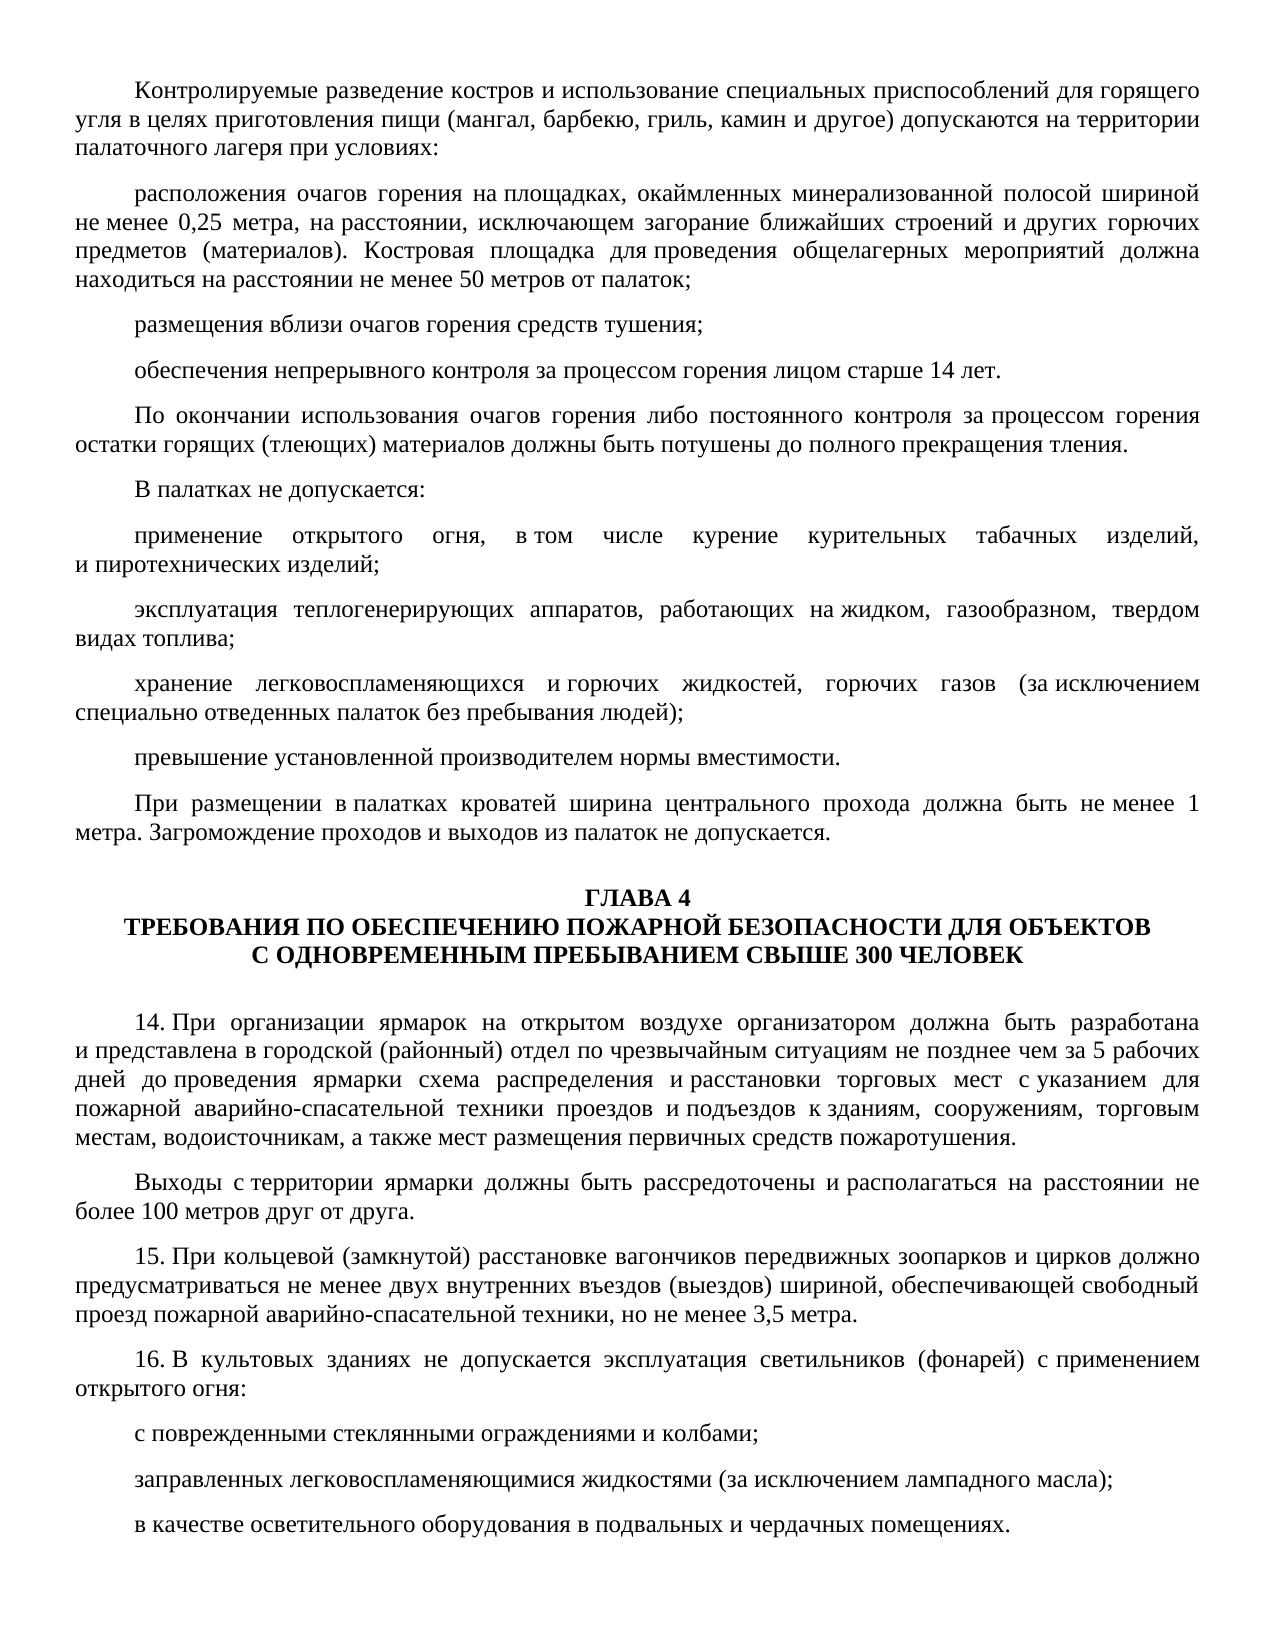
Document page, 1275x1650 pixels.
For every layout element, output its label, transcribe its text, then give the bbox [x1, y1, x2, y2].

text При размещении в палатках кроватей ширина центрального прохода должна быть не менее 1 метра. Загромождение проходов и выходов из палаток не допускается. [75, 788, 1200, 845]
text хранение легковоспламеняющихся и горючих жидкостей, горючих газов (за исключением специально отведенных палаток без пребывания людей); [75, 668, 1200, 726]
text ГЛАВА 4 ТРЕБОВАНИЯ ПО ОБЕСПЕЧЕНИЮ ПОЖАРНОЙ БЕЗОПАСНОСТИ ДЛЯ ОБЪЕКТОВ С ОДНОВРЕМЕННЫМ ПРЕБЫВАНИЕМ СВЫШЕ 300 ЧЕЛОВЕК [75, 883, 1200, 969]
text заправленных легковоспламеняющимися жидкостями (за исключением лампадного масла); [75, 1464, 1200, 1492]
text эксплуатация теплогенерирующих аппаратов, работающих на жидком, газообразном, твердом видах топлива; [75, 594, 1200, 652]
text 16. В культовых зданиях не допускается эксплуатация светильников (фонарей) с применением открытого огня: [75, 1344, 1200, 1402]
text обеспечения непрерывного контроля за процессом горения лицом старше 14 лет. [75, 355, 1200, 384]
text расположения очагов горения на площадках, окаймленных минерализованной полосой шириной не менее 0,25 метра, на расстоянии, исключающем загорание ближайших строений и других горючих предметов (материалов). Костровая площадка для проведения общелагерных мероприятий должна находиться на расстоянии не менее 50 метров от палаток; [75, 178, 1200, 293]
text Выходы с территории ярмарки должны быть рассредоточены и располагаться на расстоянии не более 100 метров друг от друга. [75, 1167, 1200, 1224]
text 14. При организации ярмарок на открытом воздухе организатором должна быть разработана и представлена в городской (районный) отдел по чрезвычайным ситуациям не позднее чем за 5 рабочих дней до проведения ярмарки схема распределения и расстановки торговых мест с указанием для пожарной аварийно-спасательной техники проездов и подъездов к зданиям, сооружениям, торговым местам, водоисточникам, а также мест размещения первичных средств пожаротушения. [75, 1007, 1200, 1150]
text В палатках не допускается: [75, 474, 1200, 503]
text применение открытого огня, в том числе курение курительных табачных изделий, и пиротехнических изделий; [75, 520, 1200, 577]
text Контролируемые разведение костров и использование специальных приспособлений для горящего угля в целях приготовления пищи (мангал, барбекю, гриль, камин и другое) допускаются на территории палаточного лагеря при условиях: [75, 75, 1200, 161]
text в качестве осветительного оборудования в подвальных и чердачных помещениях. [75, 1509, 1200, 1538]
text 15. При кольцевой (замкнутой) расстановке вагончиков передвижных зоопарков и цирков должно предусматриваться не менее двух внутренних въездов (выездов) шириной, обеспечивающей свободный проезд пожарной аварийно-спасательной техники, но не менее 3,5 метра. [75, 1241, 1200, 1327]
text с поврежденными стеклянными ограждениями и колбами; [75, 1418, 1200, 1447]
text превышение установленной производителем нормы вместимости. [75, 742, 1200, 771]
text размещения вблизи очагов горения средств тушения; [75, 309, 1200, 338]
text По окончании использования очагов горения либо постоянного контроля за процессом горения остатки горящих (тлеющих) материалов должны быть потушены до полного прекращения тления. [75, 400, 1200, 458]
